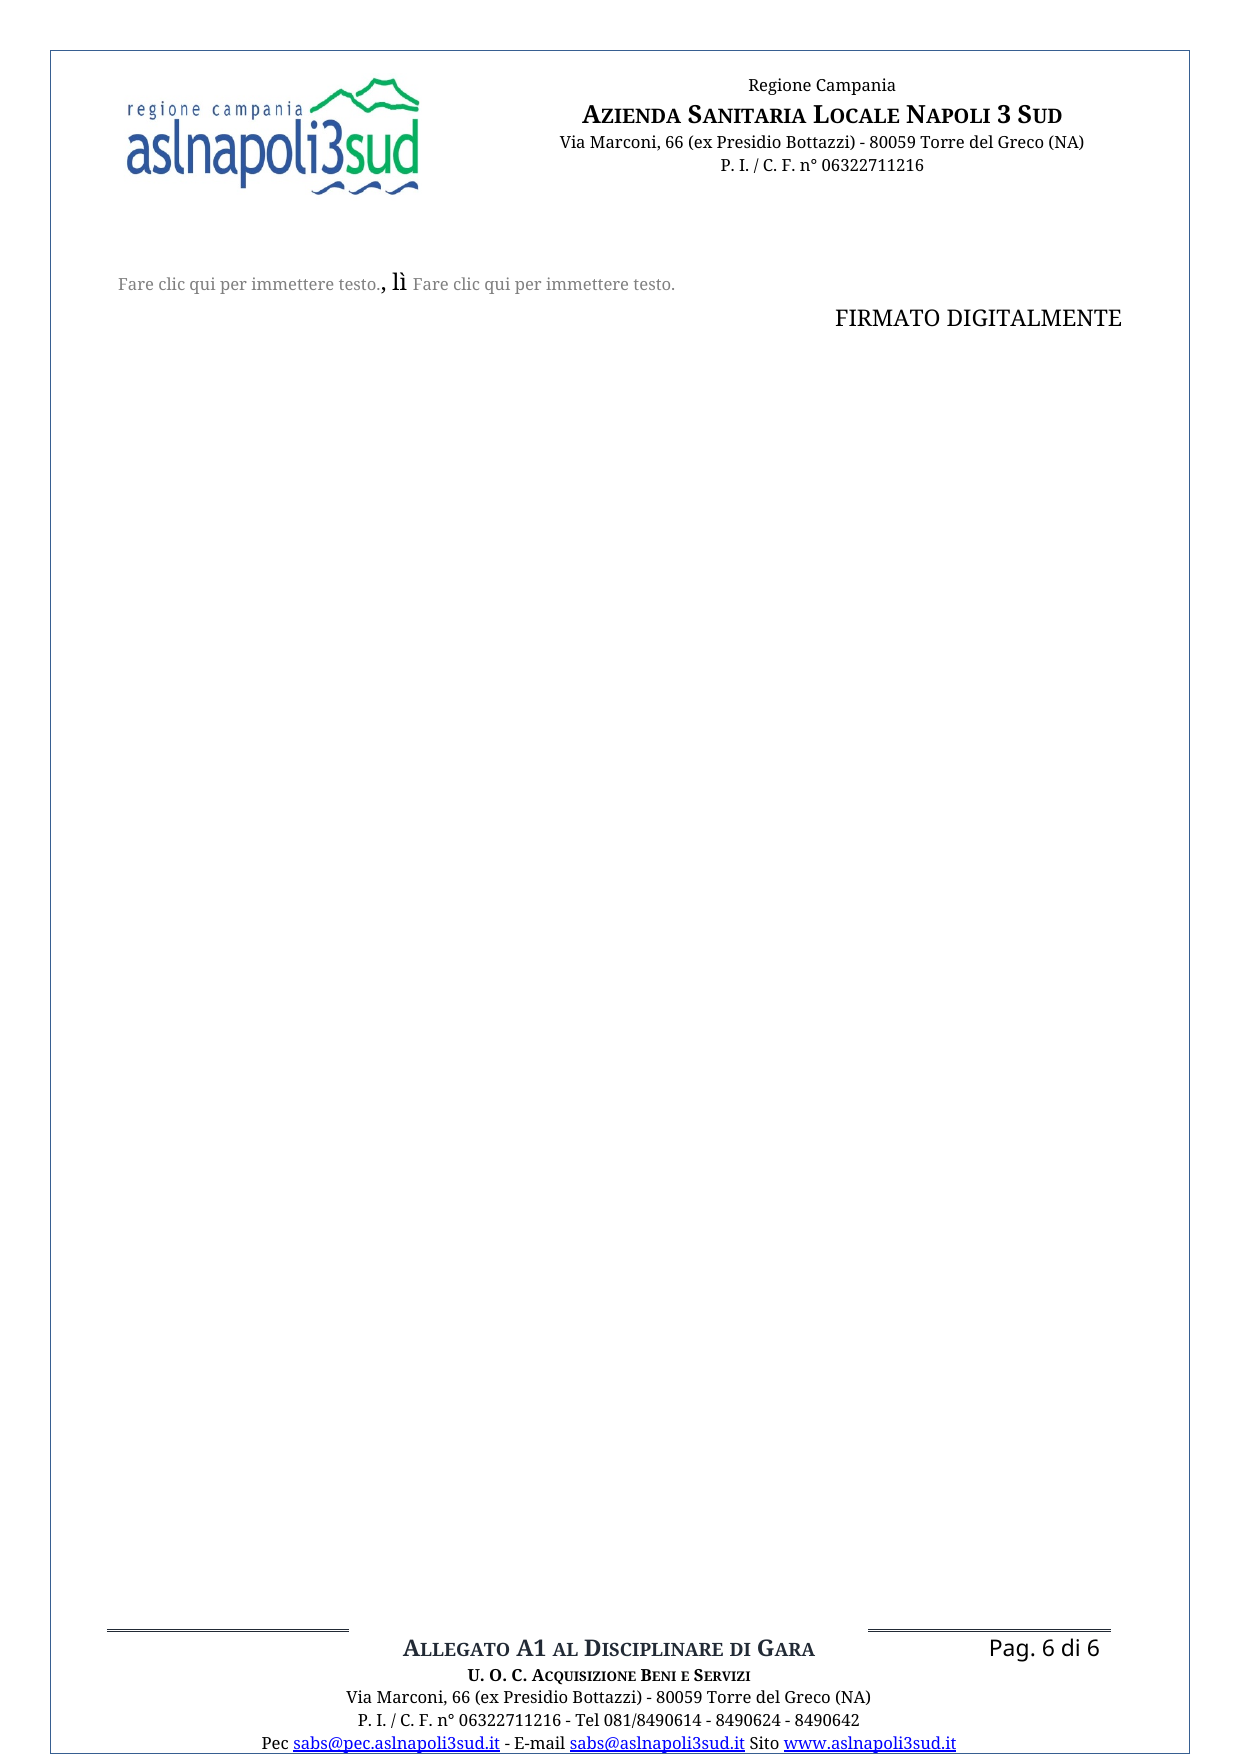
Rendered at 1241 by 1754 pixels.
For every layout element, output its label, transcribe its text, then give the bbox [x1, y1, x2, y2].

text FIRMATO DIGITALMENTE [118, 302, 1122, 333]
text , lì [118, 266, 1122, 297]
picture [123, 73, 422, 201]
